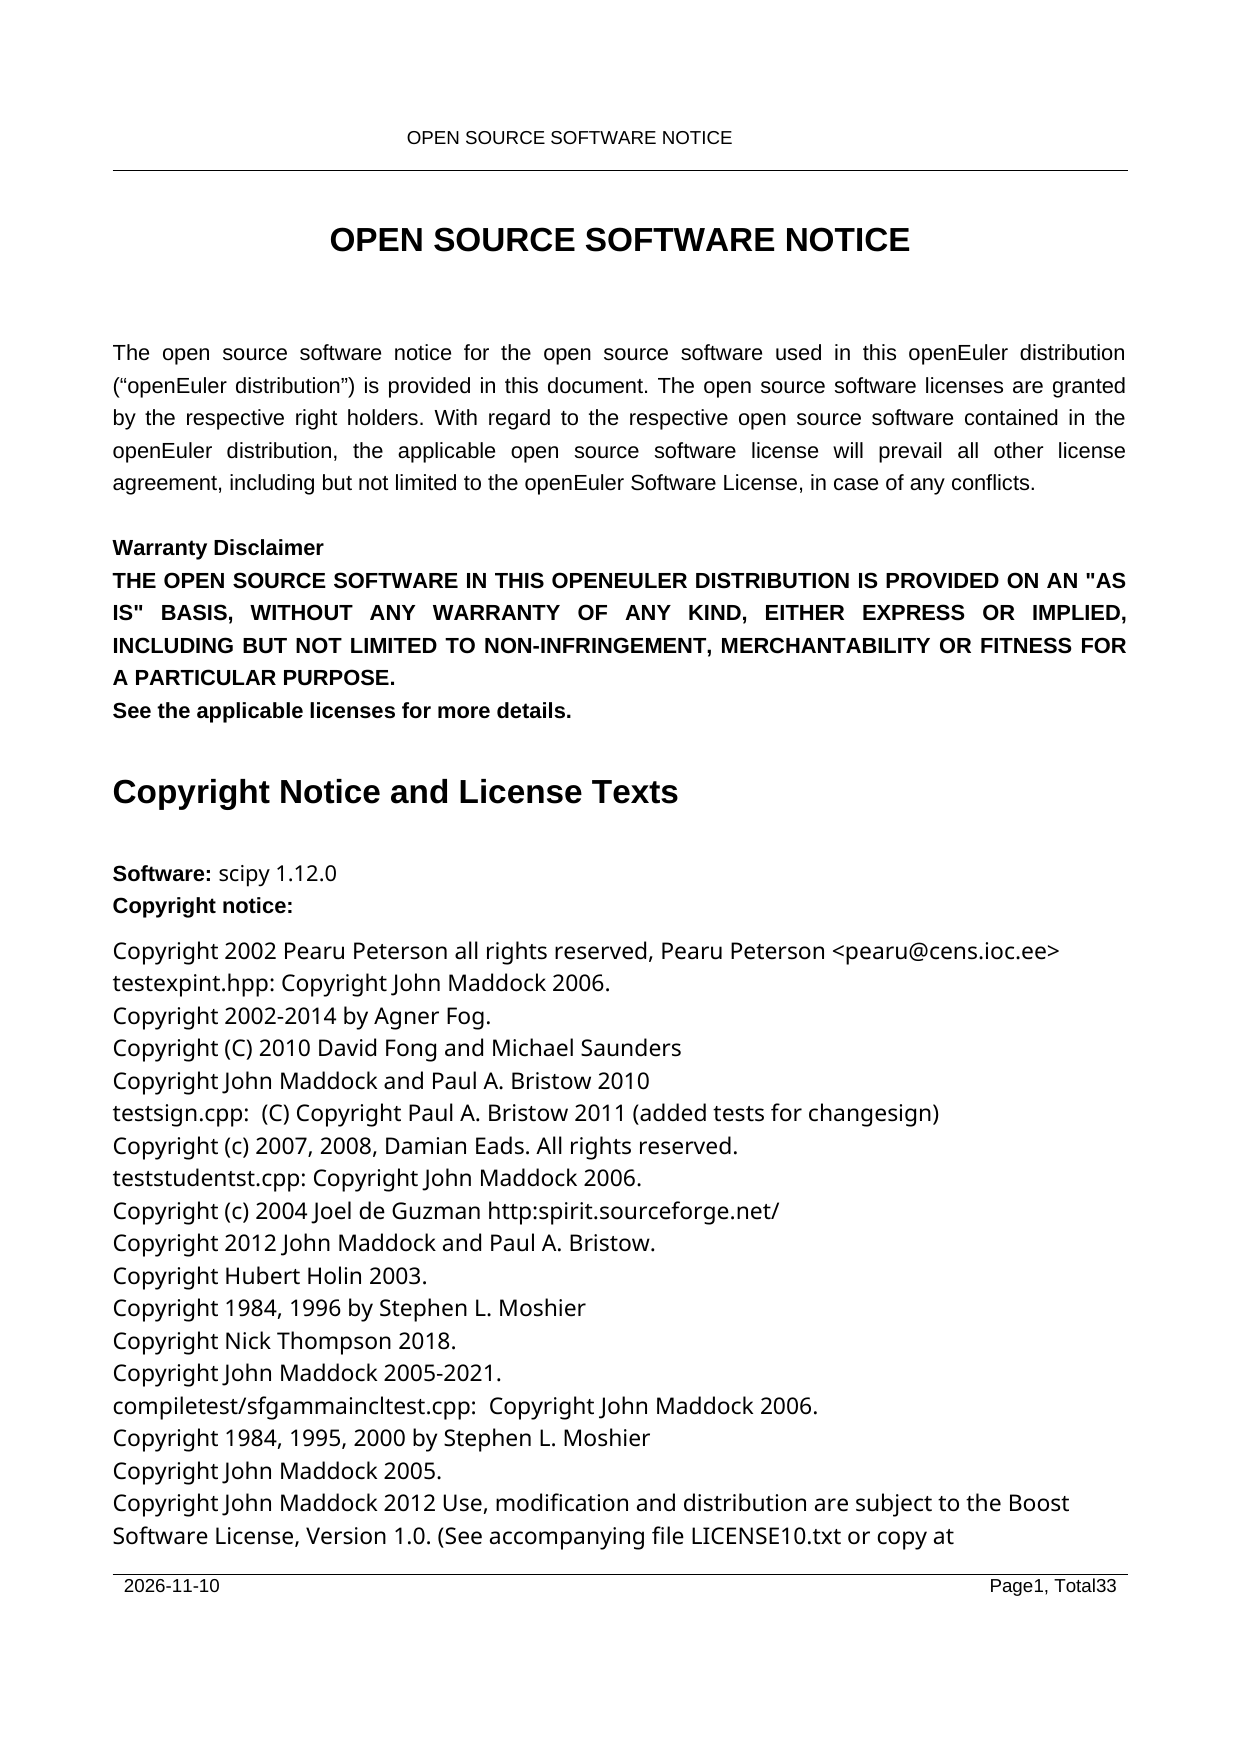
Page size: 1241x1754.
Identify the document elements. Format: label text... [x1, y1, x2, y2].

text Warranty Disclaimer [112, 531, 1128, 564]
text Copyright Notice and License Texts [112, 759, 1128, 824]
text THE OPEN SOURCE SOFTWARE IN THIS OPENEULER DISTRIBUTION IS PROVIDED ON AN "AS IS" BASIS, WITHOUT ANY WARRANTY OF ANY KIND, EITHER EXPRESS OR IMPLIED, INCLUDING BUT NOT LIMITED TO NON-INFRINGEMENT, MERCHANTABILITY OR FITNESS FOR A PARTICULAR PURPOSE. See the applicable licenses for more details. [112, 564, 1128, 726]
text Copyright notice: [112, 889, 1128, 921]
text OPEN SOURCE SOFTWARE NOTICE [112, 206, 1128, 271]
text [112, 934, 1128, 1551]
text The open source software notice for the open source software used in this openEuler distribution (“openEuler distribution”) is provided in this document. The open source software licenses are granted by the respective right holders. With regard to the respective open source software contained in the openEuler distribution, the applicable open source software license will prevail all other license agreement, including but not limited to the openEuler Software License, in case of any conflicts. [112, 336, 1128, 499]
title Software: scipy 1.12.0 [112, 856, 1128, 889]
